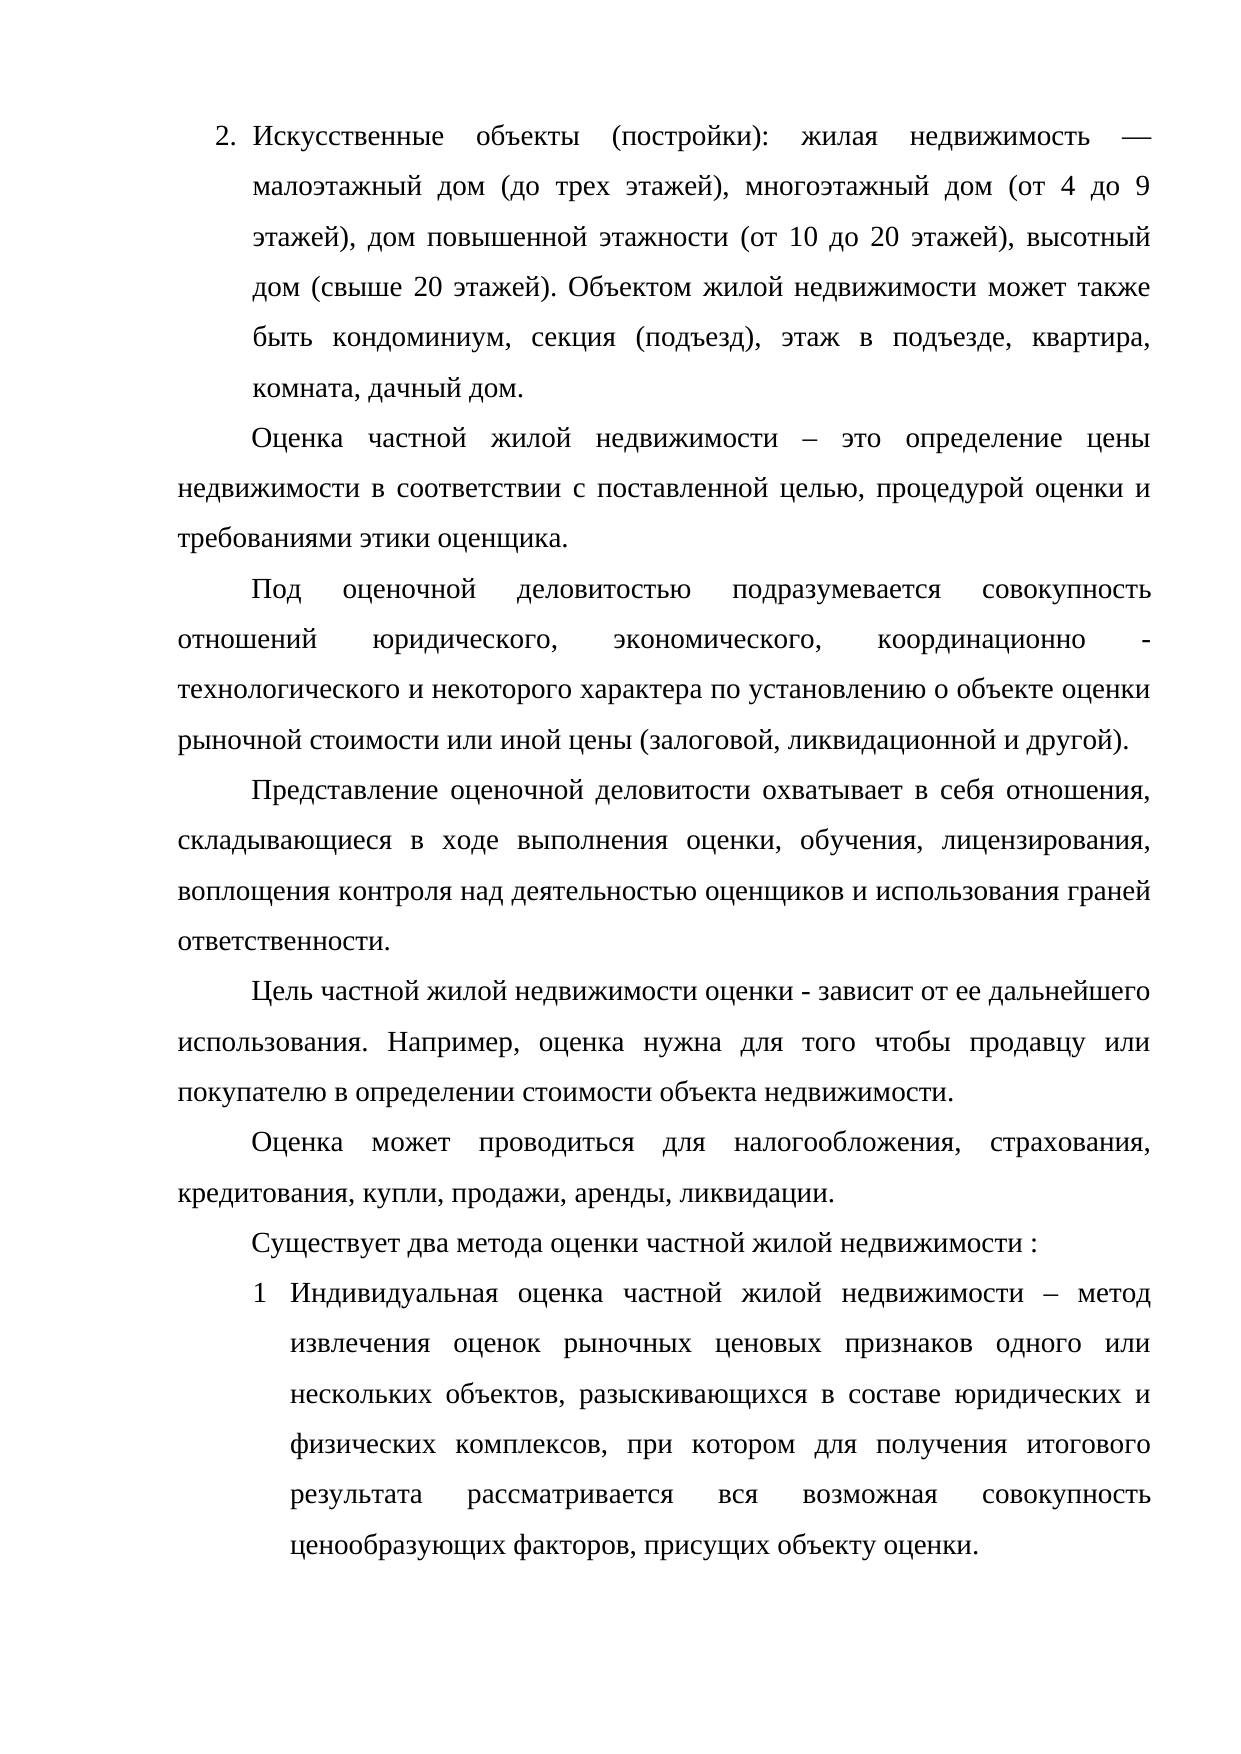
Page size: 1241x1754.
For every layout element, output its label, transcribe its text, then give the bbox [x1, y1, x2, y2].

text Представление оценочной деловитости охватывает в себя отношения, складывающиеся в ходе выполнения оценки, обучения, лицензирования, воплощения контроля над деятельностью оценщиков и использования граней ответственности. [177, 772, 1152, 957]
text Существует два метода оценки частной жилой недвижимости : [177, 1225, 1152, 1258]
text Под оценочной деловитостью подразумевается совокупность отношений юридического, экономического, координационно - технологического и некоторого характера по установлению о объекте оценки рыночной стоимости или иной цены (залоговой, ликвидационной и другой). [177, 571, 1152, 755]
text Цель частной жилой недвижимости оценки - зависит от ее дальнейшего использования. Например, оценка нужна для того чтобы продавцу или покупателю в определении стоимости объекта недвижимости. [177, 973, 1152, 1108]
list Индивидуальная оценка частной жилой недвижимости – метод извлечения оценок рыночных ценовых признаков одного или нескольких объектов, разыскивающихся в составе юридических и физических комплексов, при котором для получения итогового результата рассматривается вся возможная совокупность ценообразующих факторов, присущих объекту оценки. [252, 1275, 1152, 1560]
list Искусственные объекты (постройки): жилая недвижимость — малоэтажный дом (до трех этажей), многоэтажный дом (от 4 до 9 этажей), дом повышенной этажности (от 10 до 20 этажей), высотный дом (свыше 20 этажей). Объектом жилой недвижимости может также быть кондоминиум, секция (подъезд), этаж в подъезде, квартира, комната, дачный дом. [215, 118, 1152, 403]
text Оценка может проводиться для налогообложения, страхования, кредитования, купли, продажи, аренды, ликвидации. [177, 1124, 1152, 1208]
text Оценка частной жилой недвижимости – это определение цены недвижимости в соответствии с поставленной целью, процедурой оценки и требованиями этики оценщика. [177, 420, 1152, 554]
